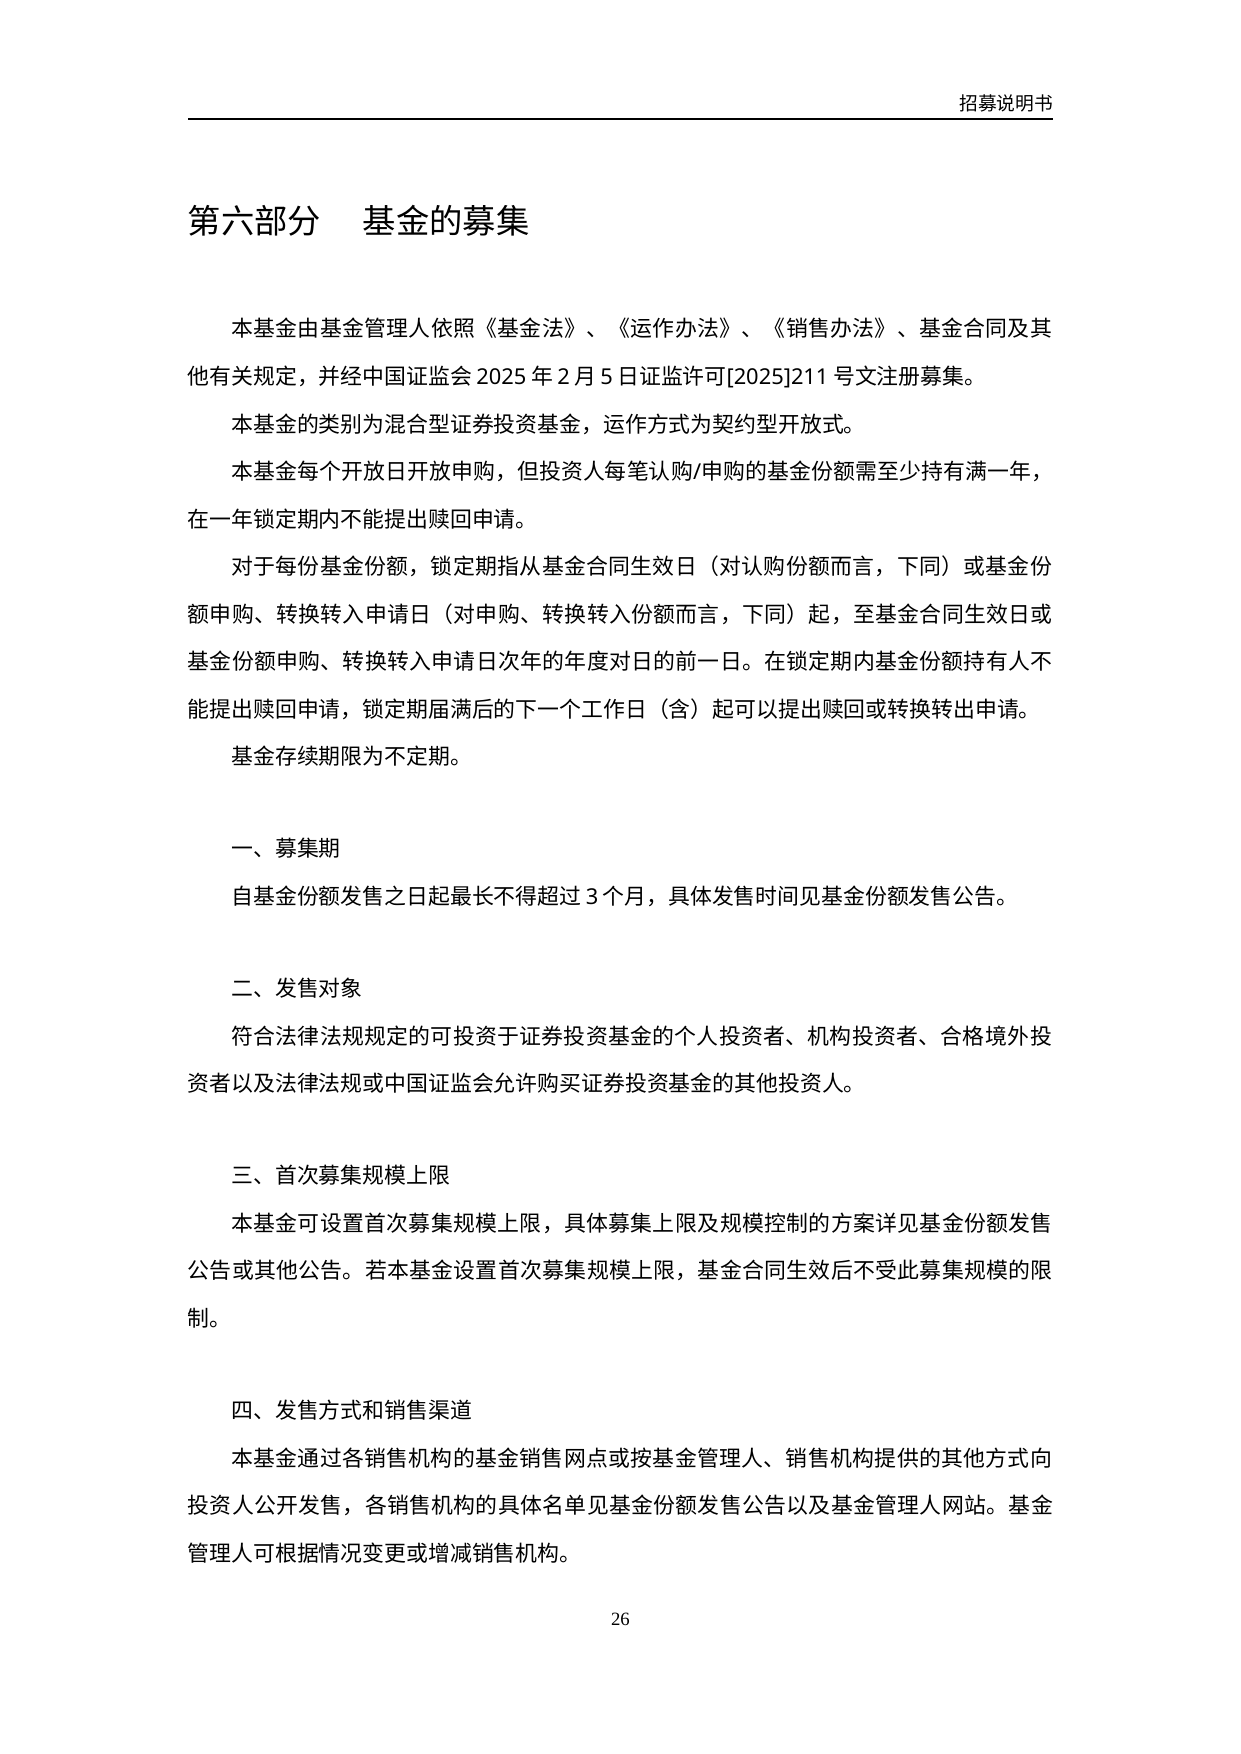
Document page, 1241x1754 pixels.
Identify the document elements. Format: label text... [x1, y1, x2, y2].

text 基金存续期限为不定期。 [187, 739, 1053, 771]
text 二、发售对象 [187, 971, 1053, 1003]
text 本基金可设置首次募集规模上限，具体募集上限及规模控制的方案详见基金份额发售公告或其他公告。若本基金设置首次募集规模上限，基金合同生效后不受此募集规模的限制。 [187, 1206, 1053, 1332]
text 本基金通过各销售机构的基金销售网点或按基金管理人、销售机构提供的其他方式向投资人公开发售，各销售机构的具体名单见基金份额发售公告以及基金管理人网站。基金管理人可根据情况变更或增减销售机构。 [187, 1441, 1053, 1567]
text 一、募集期 [187, 831, 1053, 863]
text 对于每份基金份额，锁定期指从基金合同生效日（对认购份额而言，下同）或基金份额申购、转换转入申请日（对申购、转换转入份额而言，下同）起，至基金合同生效日或基金份额申购、转换转入申请日次年的年度对日的前一日。在锁定期内基金份额持有人不能提出赎回申请，锁定期届满后的下一个工作日（含）起可以提出赎回或转换转出申请。 [187, 549, 1053, 723]
text 三、首次募集规模上限 [187, 1158, 1053, 1190]
text 符合法律法规规定的可投资于证券投资基金的个人投资者、机构投资者、合格境外投资者以及法律法规或中国证监会允许购买证券投资基金的其他投资人。 [187, 1019, 1053, 1098]
subtitle 基金的募集 [187, 194, 1053, 243]
text 自基金份额发售之日起最长不得超过3个月，具体发售时间见基金份额发售公告。 [187, 879, 1053, 911]
text 四、发售方式和销售渠道 [187, 1393, 1053, 1425]
text 本基金由基金管理人依照《基金法》、《运作办法》、《销售办法》、基金合同及其他有关规定，并经中国证监会2025年2月5日证监许可[2025]211号文注册募集。 [187, 311, 1053, 391]
text 本基金的类别为混合型证券投资基金，运作方式为契约型开放式。 [187, 407, 1053, 438]
text 本基金每个开放日开放申购，但投资人每笔认购/申购的基金份额需至少持有满一年，在一年锁定期内不能提出赎回申请。 [187, 454, 1053, 533]
